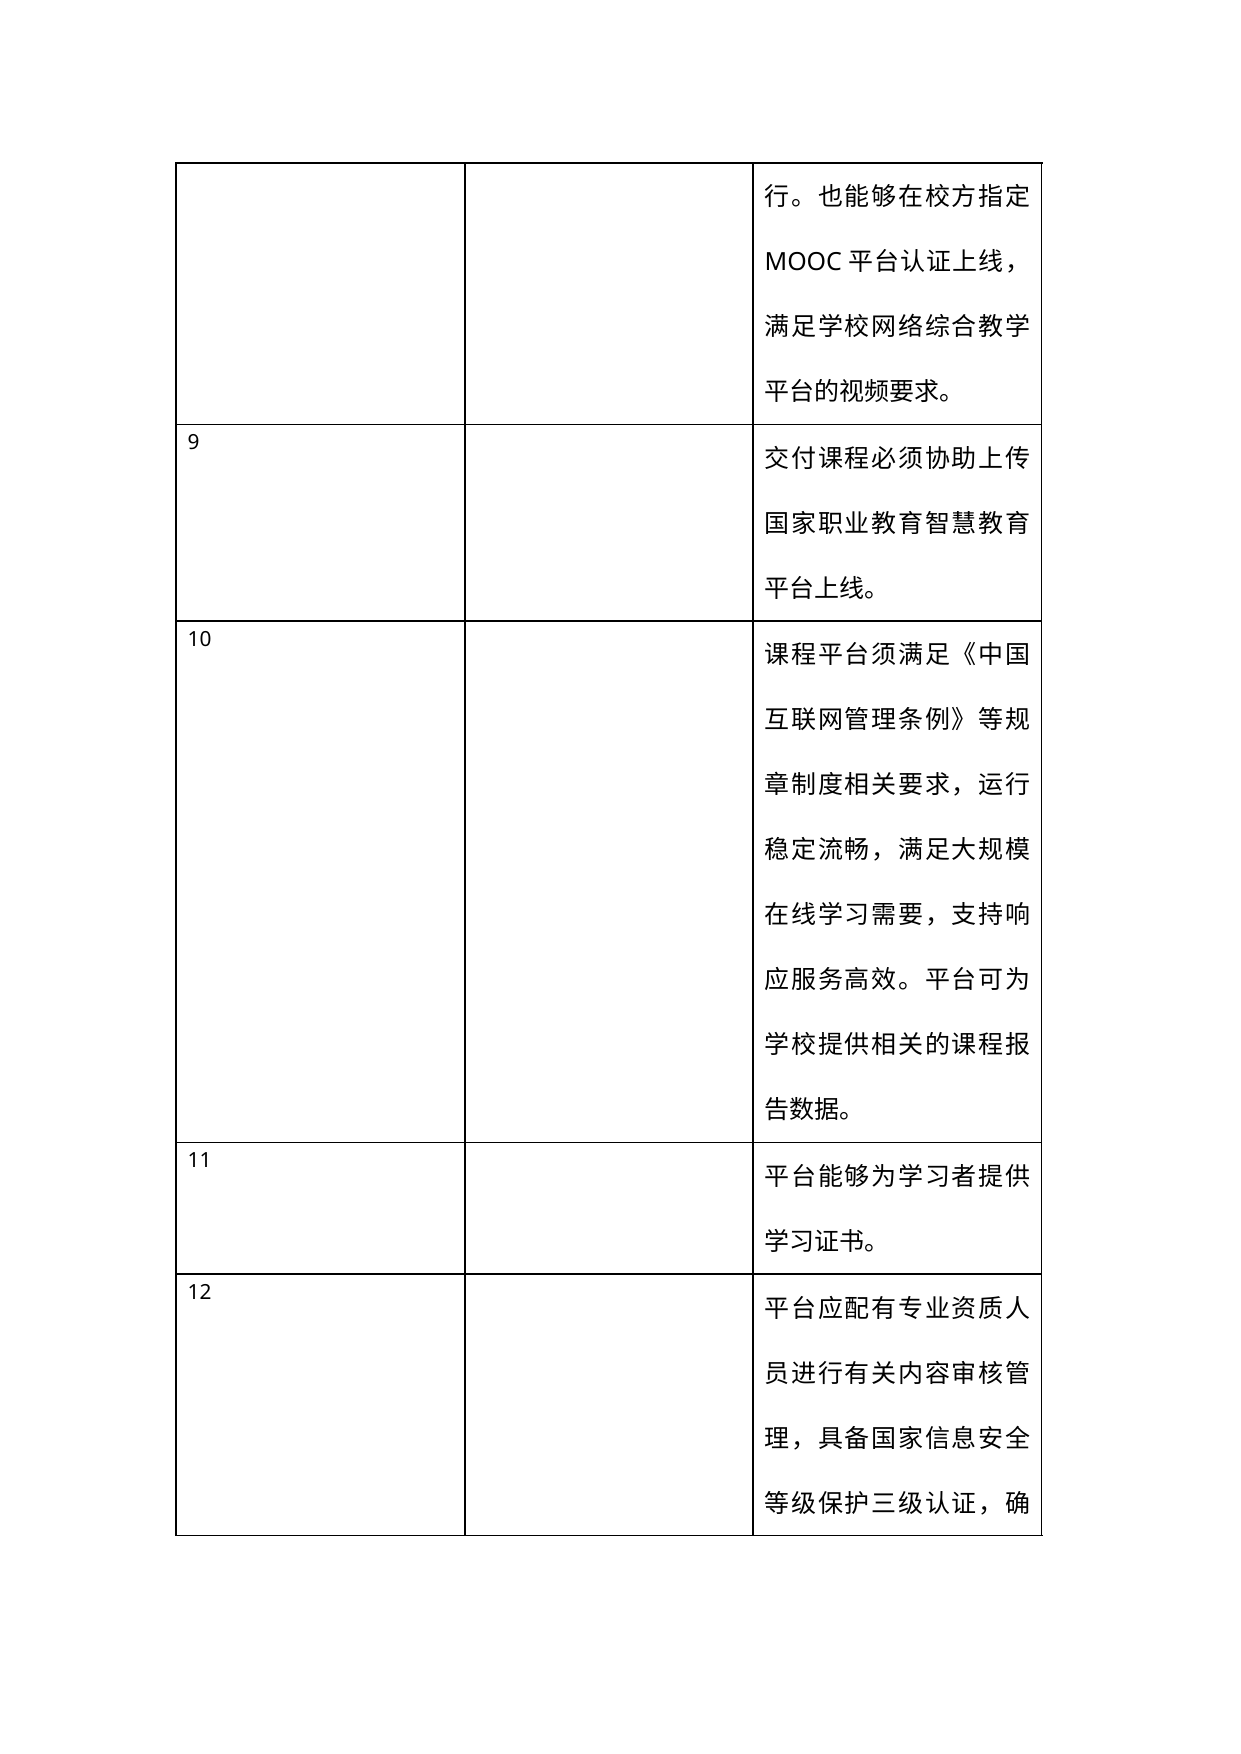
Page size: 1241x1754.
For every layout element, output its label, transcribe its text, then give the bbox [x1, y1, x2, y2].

table_cell [466, 1275, 752, 1535]
table_cell [466, 425, 752, 620]
table_cell 10 [177, 622, 464, 1142]
table_cell 9 [177, 425, 464, 620]
table_cell 课程平台须满足《中国互联网管理条例》等规章制度相关要求，运行稳定流畅，满足大规模在线学习需要，支持响应服务高效。平台可为学校提供相关的课程报告数据。 [754, 622, 1041, 1142]
table_cell 8 [177, 164, 464, 423]
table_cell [754, 164, 1041, 423]
table_cell 12 [177, 1275, 464, 1535]
table_cell 平台能够为学习者提供学习证书。 [754, 1143, 1041, 1273]
table_cell 交付课程必须协助上传国家职业教育智慧教育平台上线。 [754, 425, 1041, 620]
table_cell [466, 1143, 752, 1273]
table_cell ▲ [466, 164, 752, 423]
table_cell 11 [177, 1143, 464, 1273]
table_cell [466, 622, 752, 1142]
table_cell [754, 1275, 1041, 1535]
